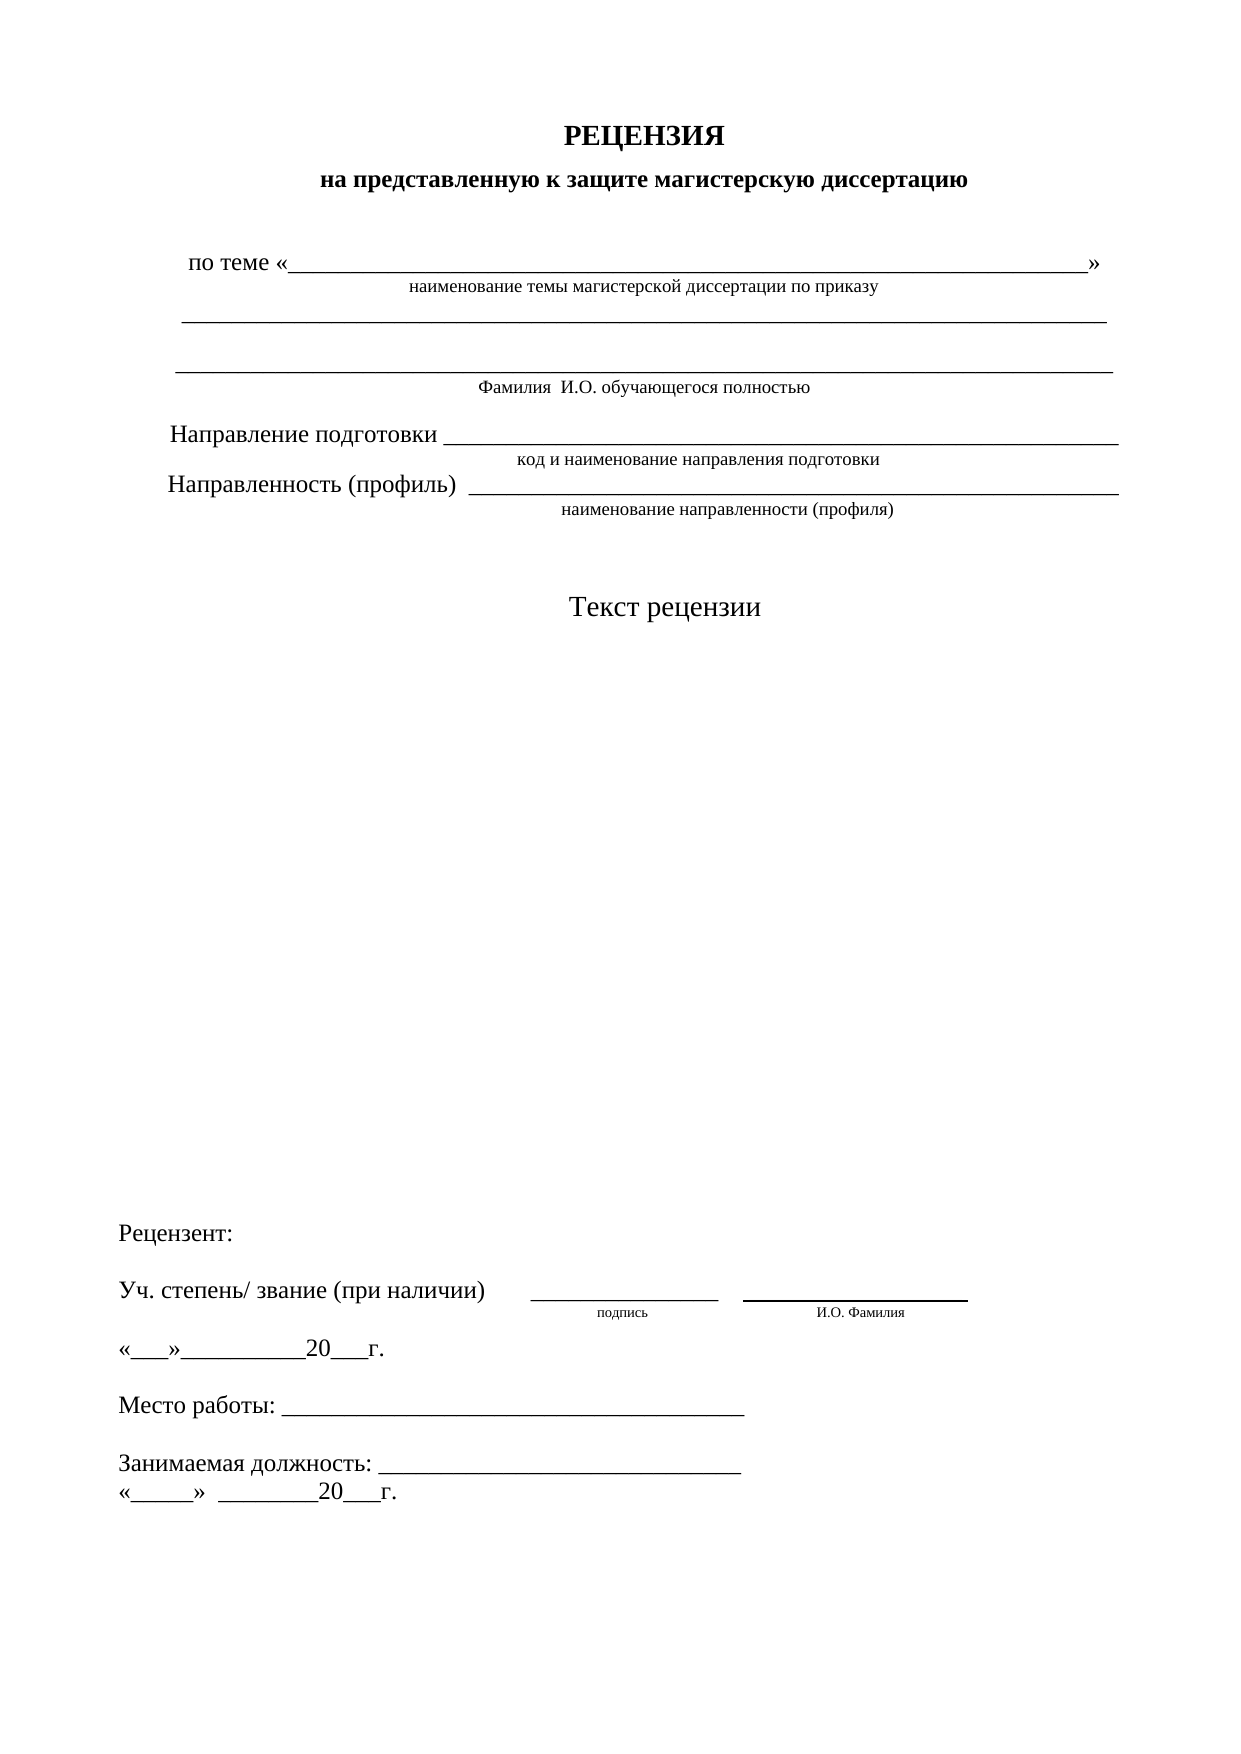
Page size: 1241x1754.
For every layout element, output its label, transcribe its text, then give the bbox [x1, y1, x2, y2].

text Текст рецензии [162, 589, 1167, 623]
text по теме «________________________________________________________________» [121, 247, 1168, 275]
text Фамилия И.О. обучающегося полностью [121, 376, 1168, 398]
text наименование направленности (профиля) [119, 498, 1168, 520]
text РЕЦЕНЗИЯ [121, 118, 1167, 152]
text «___»__________20___г. [118, 1333, 1181, 1361]
text __________________________________________________________________________ [121, 297, 1168, 326]
text на представленную к защите магистерскую диссертацию [121, 164, 1167, 193]
text Направленность (профиль) ____________________________________________________ [119, 469, 1168, 498]
text наименование темы магистерской диссертации по приказу [121, 275, 1168, 297]
text «_____» ________20___г. [118, 1476, 1181, 1505]
text код и наименование направления подготовки [119, 448, 1168, 469]
text Рецензент: [118, 1218, 1167, 1246]
text Уч. степень/ звание (при наличии) _______________ _________________ [118, 1275, 1167, 1304]
text Место работы: _____________________________________ [118, 1390, 1167, 1419]
text ___________________________________________________________________________ [121, 347, 1168, 376]
text Занимаемая должность: _____________________________ [118, 1448, 1167, 1476]
text подпись И.О. Фамилия [118, 1304, 1181, 1333]
text Направление подготовки ______________________________________________________ [121, 419, 1168, 448]
